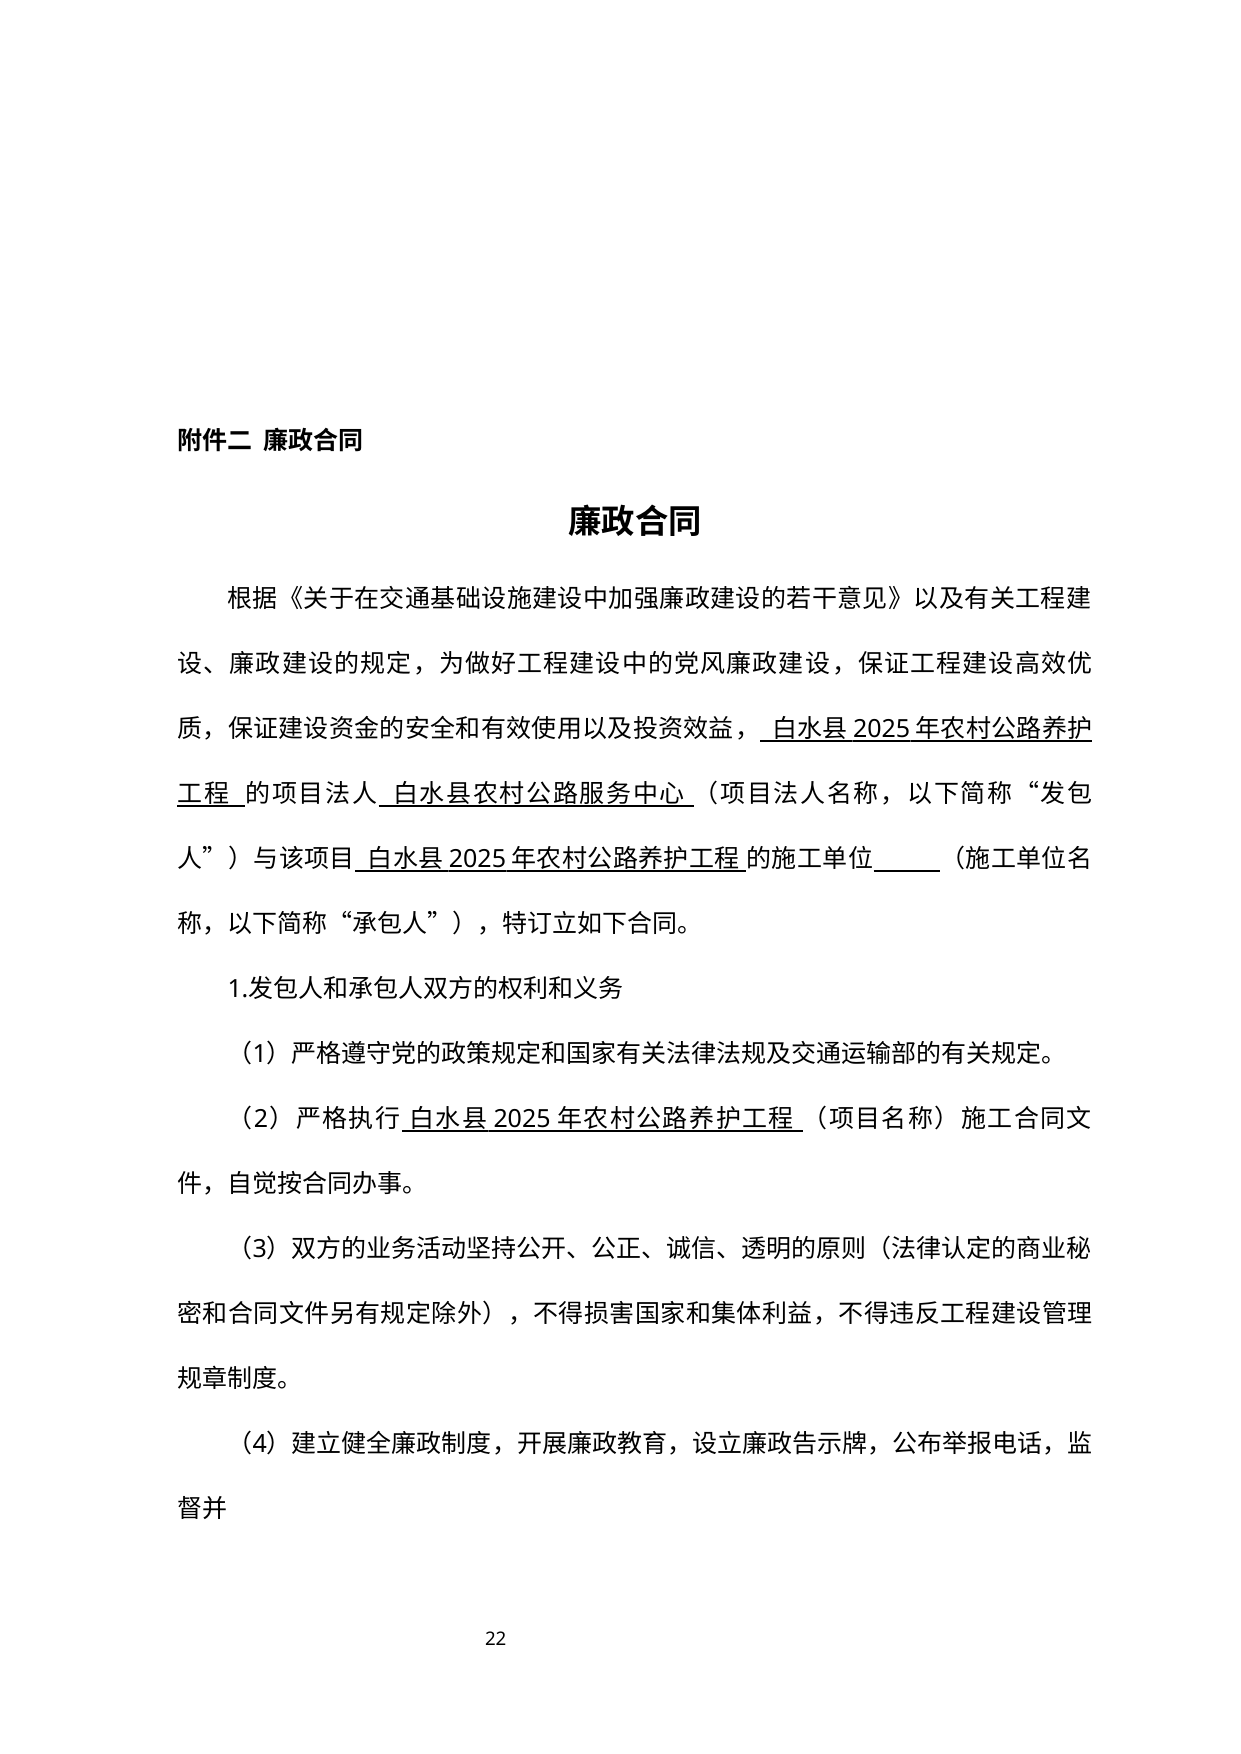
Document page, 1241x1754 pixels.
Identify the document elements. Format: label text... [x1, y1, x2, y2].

text （2）严格执行 白水县2025年农村公路养护工程 （项目名称）施工合同文件，自觉按合同办事。 [177, 1084, 1093, 1214]
text （4）建立健全廉政制度，开展廉政教育，设立廉政告示牌，公布举报电话，监督并 [177, 1409, 1093, 1539]
text （1）严格遵守党的政策规定和国家有关法律法规及交通运输部的有关规定。 [177, 1019, 1093, 1084]
text 1.发包人和承包人双方的权利和义务 [177, 954, 1093, 1019]
text 根据《关于在交通基础设施建设中加强廉政建设的若干意见》以及有关工程建设、廉政建设的规定，为做好工程建设中的党风廉政建设，保证工程建设高效优质，保证建设资金的安全和有效使用以及投资效益， 白水县2025年农村公路养护工程 的项目法人 白水县农村公路服务中心 （项目法人名称，以下简称“发包人”）与该项目 白水县2025年农村公路养护工程 的施工单位 （施工单位名称，以下简称“承包人”），特订立如下合同。 [177, 564, 1093, 954]
text （3）双方的业务活动坚持公开、公正、诚信、透明的原则（法律认定的商业秘密和合同文件另有规定除外），不得损害国家和集体利益，不得违反工程建设管理规章制度。 [177, 1214, 1093, 1409]
text 廉政合同 [177, 487, 1093, 552]
subtitle 附件二 廉政合同 [177, 406, 1093, 471]
